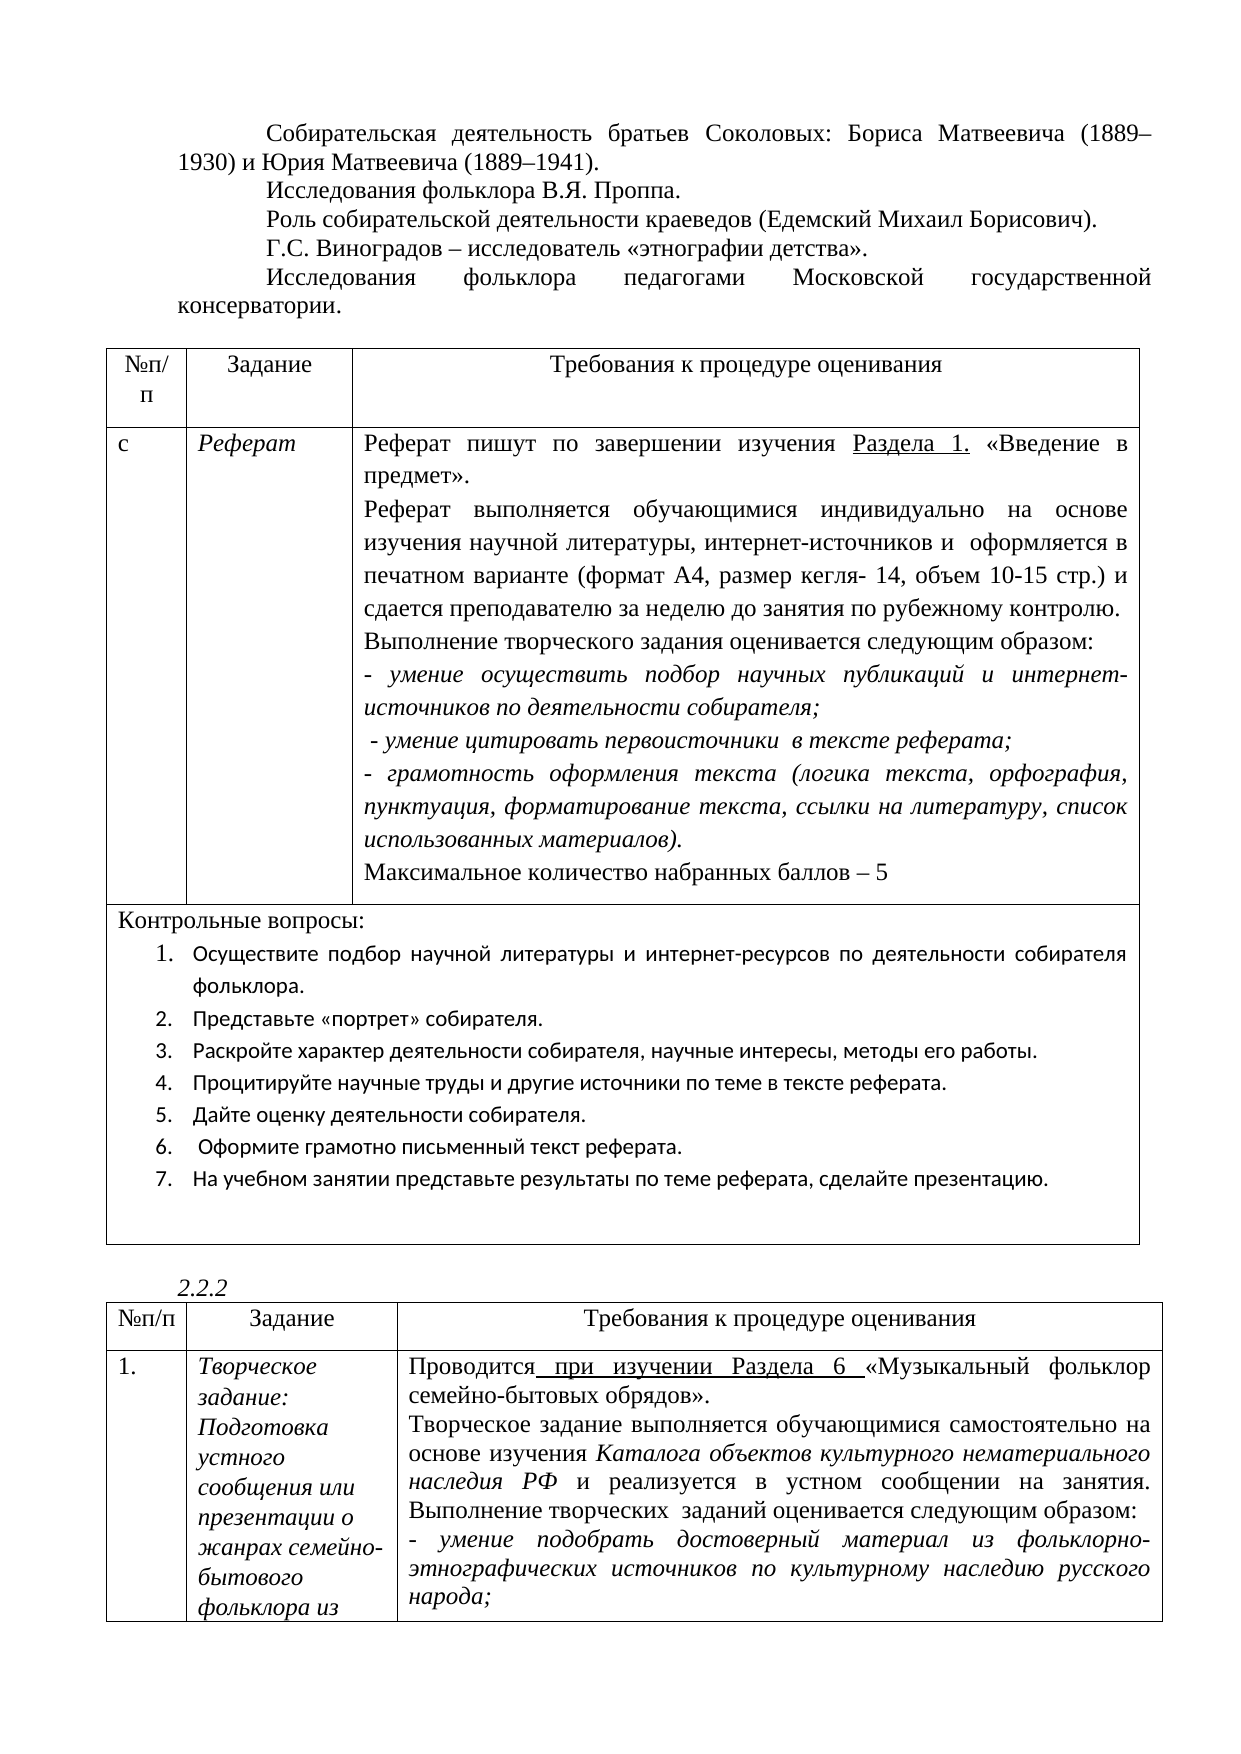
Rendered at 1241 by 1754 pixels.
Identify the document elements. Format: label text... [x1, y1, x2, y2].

table_cell Реферат пишут по завершении изучения Раздела 1. «Введение в предмет». Реферат выполняется обучающимися индивидуально на основе изучения научной литературы, интернет-источников и оформляется в печатном варианте (формат А4, размер кегля- 14, объем 10-15 стр.) и сдается преподавателю за неделю до занятия по рубежному контролю. Выполнение творческого задания оценивается следующим образом: - умение осуществить подбор научных публикаций и интернет-источников по деятельности собирателя; - умение цитировать первоисточники в тексте реферата; - грамотность оформления текста (логика текста, орфография, пунктуация, форматирование текста, ссылки на литературу, список использованных материалов). Максимальное количество набранных баллов – 5 [353, 428, 1139, 904]
text Исследования фольклора педагогами Московской государственной консерватории. [177, 262, 1152, 319]
table_header Требования к процедуре оценивания [398, 1303, 1162, 1350]
table_cell Контрольные вопросы: Осуществите подбор научной литературы и интернет-ресурсов по деятельности собирателя фольклора. Представьте «портрет» собирателя. Раскройте характер деятельности собирателя, научные интересы, методы его работы. Процитируйте научные труды и другие источники по теме в тексте реферата. Дайте оценку деятельности собирателя. Оформите грамотно письменный текст реферата. На учебном занятии представьте результаты по теме реферата, сделайте презентацию. [107, 905, 1139, 1243]
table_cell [187, 1351, 397, 1621]
text Роль собирательской деятельности краеведов (Едемский Михаил Борисович). [177, 204, 1152, 233]
table_cell с [107, 428, 186, 904]
text Г.С. Виноградов – исследователь «этнографии детства». [177, 233, 1152, 262]
table_header №п/п [107, 349, 186, 427]
table_cell 1. [107, 1351, 186, 1621]
table_header №п/п [107, 1303, 186, 1350]
table_cell Реферат [187, 428, 352, 904]
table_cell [398, 1351, 1162, 1621]
text Собирательская деятельность братьев Соколовых: Бориса Матвеевича (1889–1930) и Юрия Матвеевича (1889–1941). [177, 118, 1152, 176]
table_header Задание [187, 1303, 397, 1350]
table_header Задание [187, 349, 352, 427]
text 2.2.2 [177, 1273, 1152, 1302]
table_header Требования к процедуре оценивания [353, 349, 1139, 427]
text Исследования фольклора В.Я. Проппа. [177, 176, 1152, 204]
